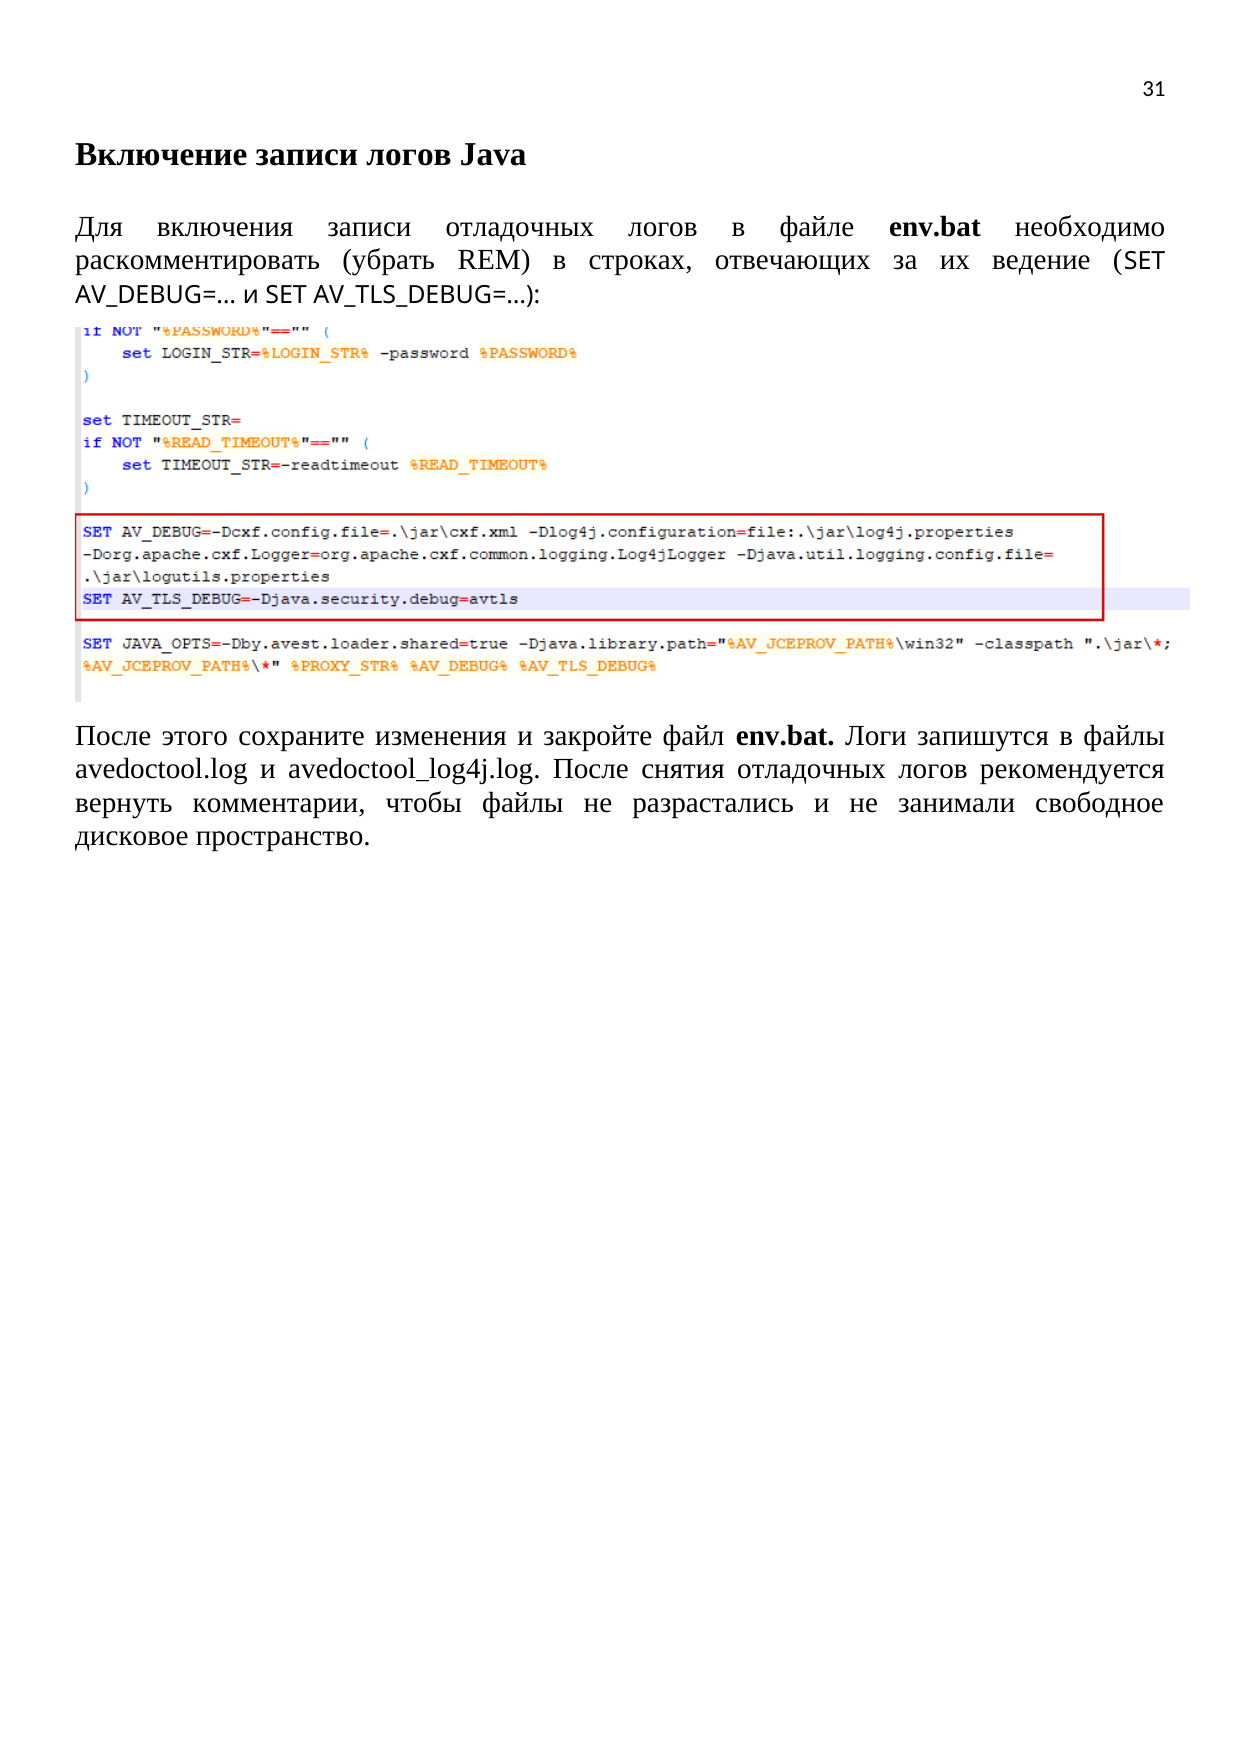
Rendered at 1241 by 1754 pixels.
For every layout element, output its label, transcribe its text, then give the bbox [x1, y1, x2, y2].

text Для включения записи отладочных логов в файле env.bat необходимо раскомментировать (убрать REM) в строках, отвечающих за их ведение (SET AV_DEBUG=… и SET AV_TLS_DEBUG=…): [75, 209, 1165, 311]
text После этого сохраните изменения и закройте файл env.bat. Логи запишутся в файлы avedoctool.log и avedoctool_log4j.log. После снятия отладочных логов рекомендуется вернуть комментарии, чтобы файлы не разрастались и не занимали свободное дисковое пространство. [75, 718, 1165, 852]
picture [75, 327, 1190, 702]
subtitle Включение записи логов Java [75, 134, 1165, 172]
